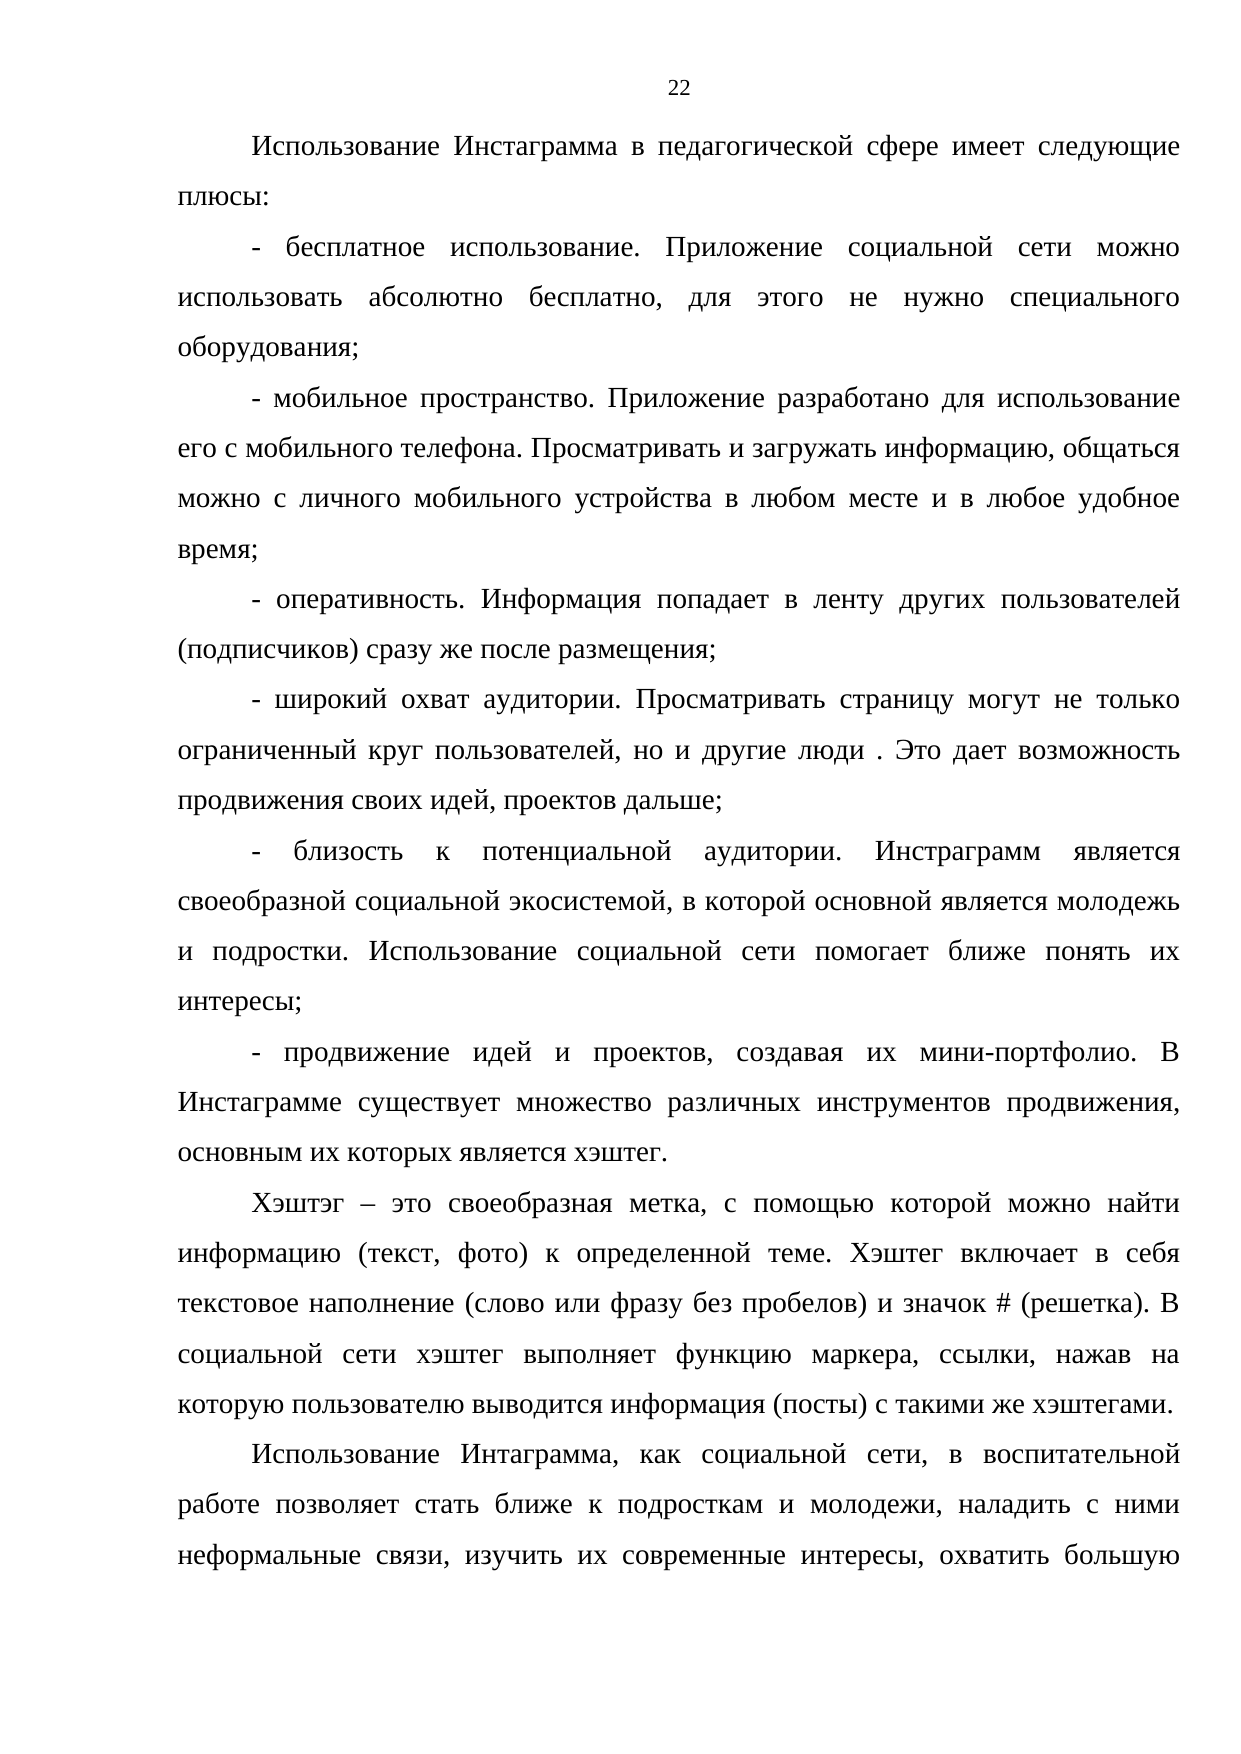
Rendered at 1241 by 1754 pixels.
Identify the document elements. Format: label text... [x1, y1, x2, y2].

list - продвижение идей и проектов, создавая их мини-портфолио. В Инстаграмме существует множество различных инструментов продвижения, основным их которых является хэштег. [177, 1034, 1181, 1168]
list - оперативность. Информация попадает в ленту других пользователей (подписчиков) сразу же после размещения; [177, 581, 1181, 665]
list - мобильное пространство. Приложение разработано для использование его с мобильного телефона. Просматривать и загружать информацию, общаться можно с личного мобильного устройства в любом месте и в любое удобное время; [177, 380, 1181, 564]
list Использование Инстаграмма в педагогической сфере имеет следующие плюсы: [177, 128, 1181, 212]
list - широкий охват аудитории. Просматривать страницу могут не только ограниченный круг пользователей, но и другие люди . Это дает возможность продвижения своих идей, проектов дальше; [177, 682, 1181, 816]
list - близость к потенциальной аудитории. Инстраграмм является своеобразной социальной экосистемой, в которой основной является молодежь и подростки. Использование социальной сети помогает ближе понять их интересы; [177, 833, 1181, 1017]
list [177, 1436, 1181, 1571]
list Хэштэг – это своеобразная метка, с помощью которой можно найти информацию (текст, фото) к определенной теме. Хэштег включает в себя текстовое наполнение (слово или фразу без пробелов) и значок # (решетка). В социальной сети хэштег выполняет функцию маркера, ссылки, нажав на которую пользователю выводится информация (посты) с такими же хэштегами. [177, 1185, 1181, 1419]
list - бесплатное использование. Приложение социальной сети можно использовать абсолютно бесплатно, для этого не нужно специального оборудования; [177, 229, 1181, 363]
